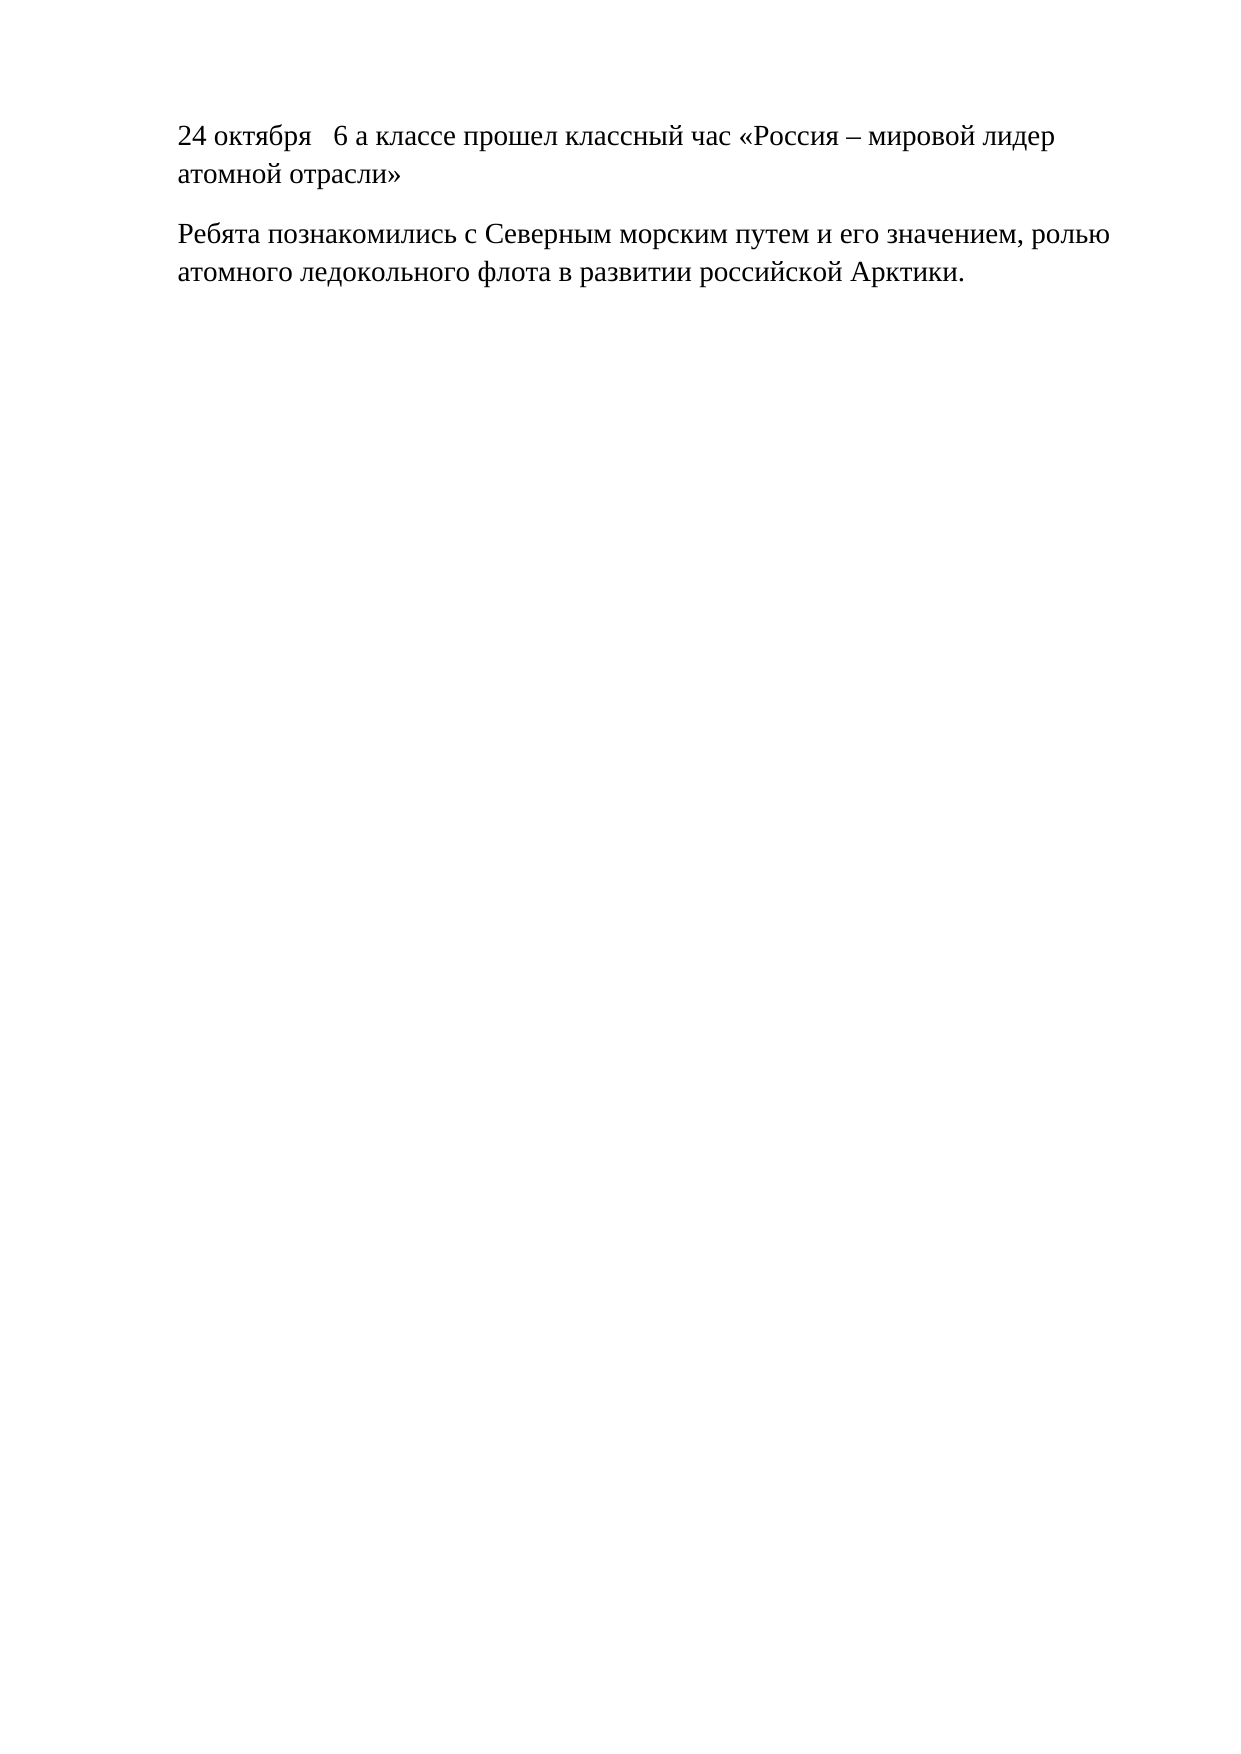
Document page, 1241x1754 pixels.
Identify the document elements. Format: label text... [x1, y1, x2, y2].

text 24 октября 6 а классе прошел классный час «Россия – мировой лидер атомной отрасли» [177, 118, 1152, 190]
text Ребята познакомились с Северным морским путем и его значением, ролью атомного ледокольного флота в развитии российской Арктики. [177, 216, 1152, 288]
